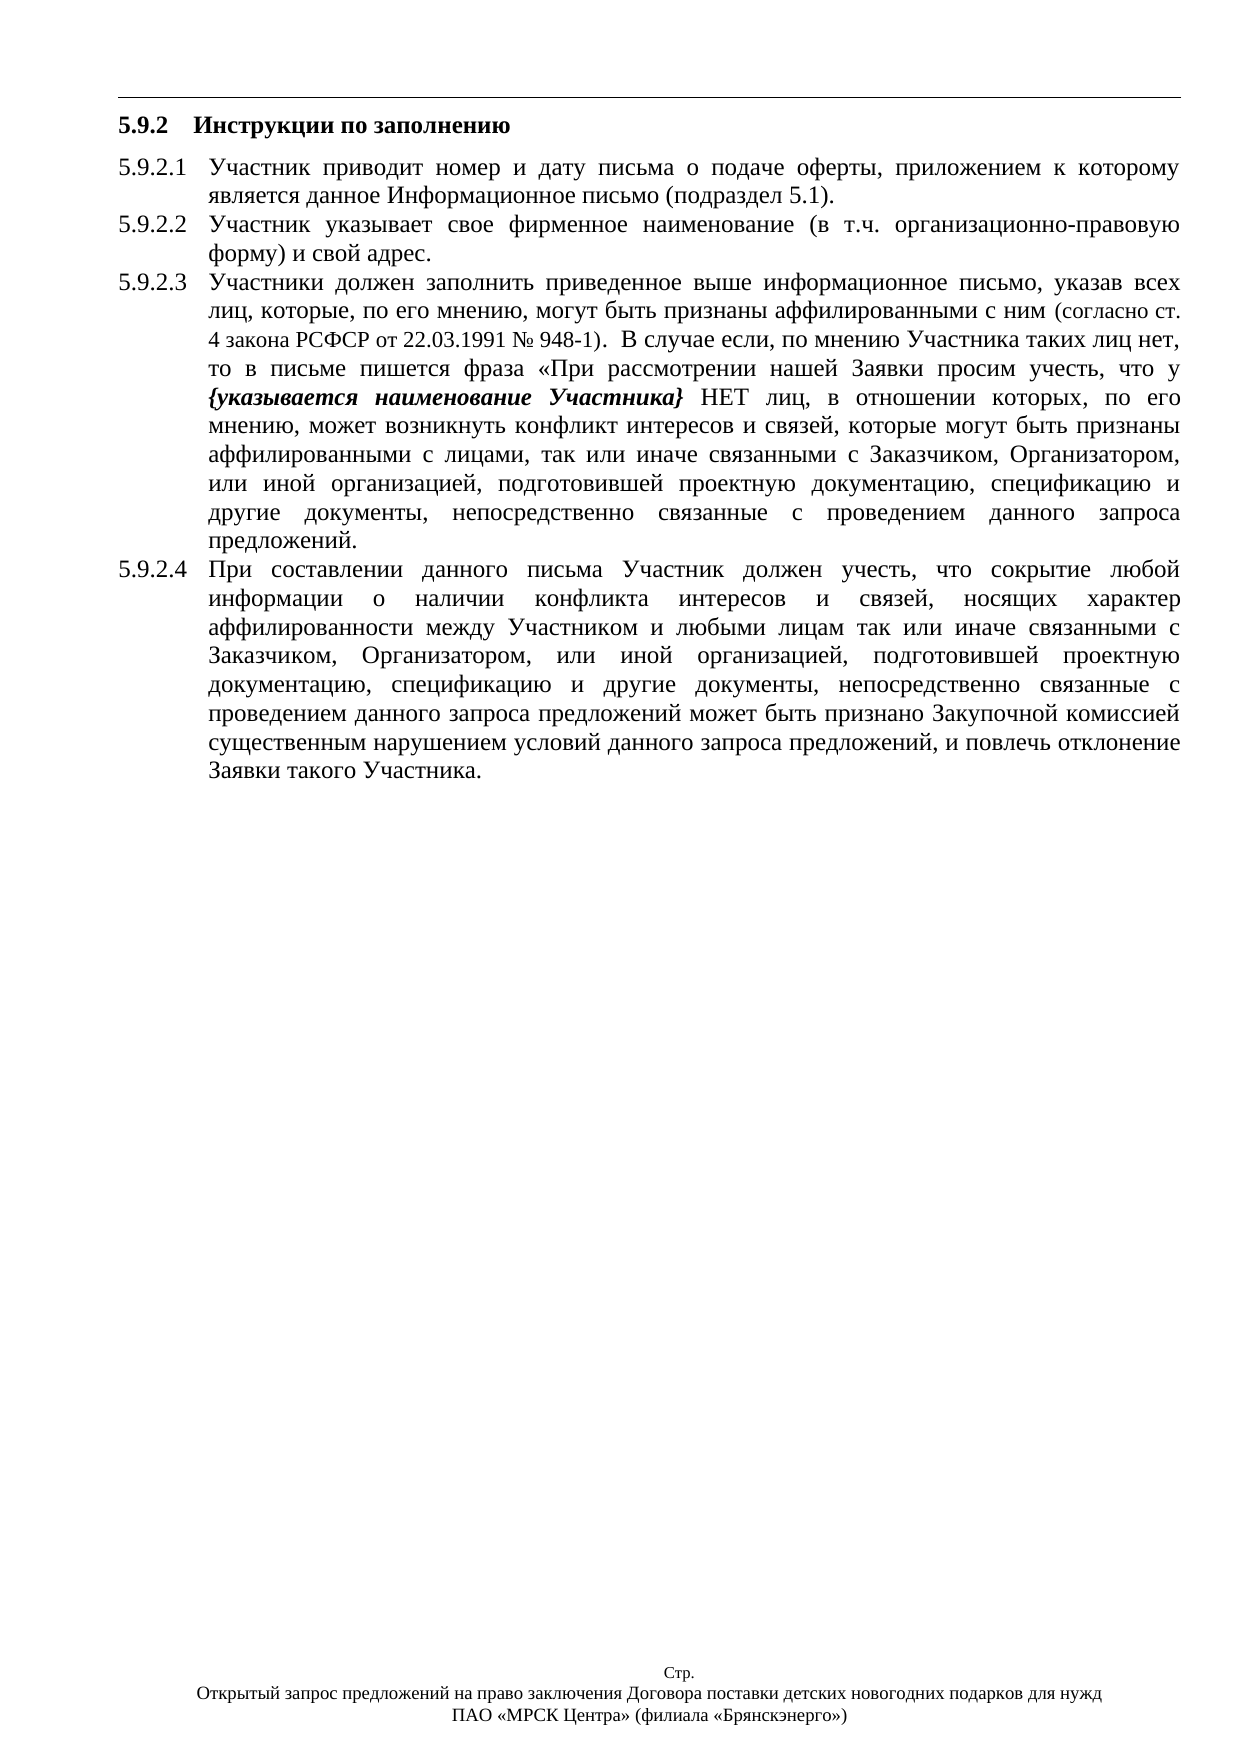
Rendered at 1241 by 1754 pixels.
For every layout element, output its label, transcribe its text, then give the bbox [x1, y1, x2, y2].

list При составлении данного письма Участник должен учесть, что сокрытие любой информации о наличии конфликта интересов и связей, носящих характер аффилированности между Участником и любыми лицам так или иначе связанными с Заказчиком, Организатором, или иной организацией, подготовившей проектную документацию, спецификацию и другие документы, непосредственно связанные с проведением данного запроса предложений может быть признано Закупочной комиссией существенным нарушением условий данного запроса предложений, и повлечь отклонение Заявки такого Участника. [118, 554, 1181, 784]
subtitle Инструкции по заполнению [118, 111, 1181, 139]
list Участники должен заполнить приведенное выше информационное письмо, указав всех лиц, которые, по его мнению, могут быть признаны аффилированными с ним (согласно ст. 4 закона РСФСР от 22.03.1991 № 948-1). В случае если, по мнению Участника таких лиц нет, то в письме пишется фраза «При рассмотрении нашей Заявки просим учесть, что у {указывается наименование Участника} НЕТ лиц, в отношении которых, по его мнению, может возникнуть конфликт интересов и связей, которые могут быть признаны аффилированными с лицами, так или иначе связанными с Заказчиком, Организатором, или иной организацией, подготовившей проектную документацию, спецификацию и другие документы, непосредственно связанные с проведением данного запроса предложений. [118, 267, 1181, 554]
list Участник указывает свое фирменное наименование (в т.ч. организационно-правовую форму) и свой адрес. [118, 209, 1181, 267]
list Участник приводит номер и дату письма о подаче оферты, приложением к которому является данное Информационное письмо (подраздел 5.1). [118, 152, 1181, 209]
